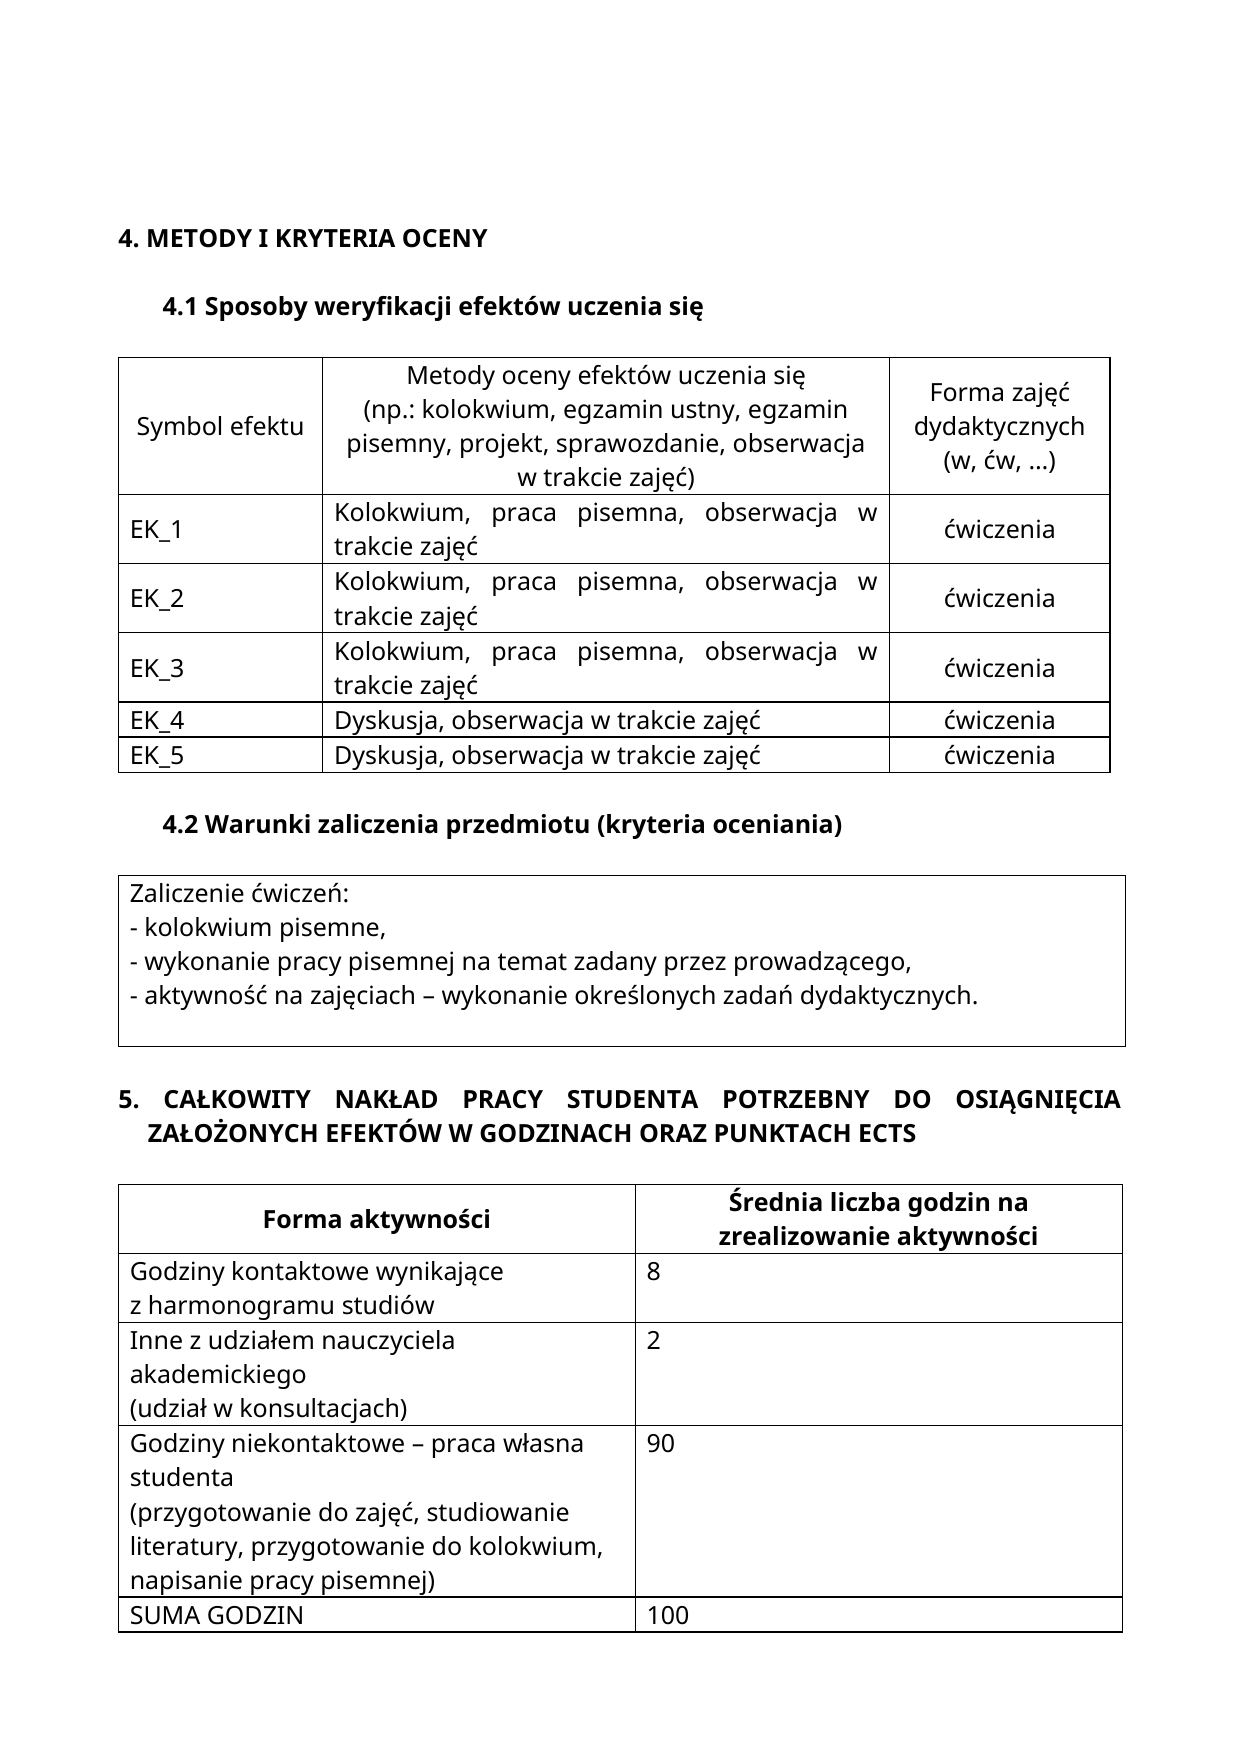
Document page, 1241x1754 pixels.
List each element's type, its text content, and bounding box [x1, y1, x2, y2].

table_cell EK_1 [119, 495, 322, 563]
table_header Średnia liczba godzin na zrealizowanie aktywności [636, 1185, 1122, 1253]
table_cell 8 [636, 1254, 1122, 1322]
table_cell Inne z udziałem nauczyciela akademickiego (udział w konsultacjach) [119, 1323, 635, 1425]
table_header Zaliczenie ćwiczeń: - kolokwium pisemne, - wykonanie pracy pisemnej na temat zadany przez prowadzącego, - aktywność na zajęciach – wykonanie określonych zadań dydaktycznych. [119, 876, 1125, 1046]
table_cell EK_2 [119, 564, 322, 632]
table_cell ćwiczenia [890, 738, 1109, 772]
table_cell SUMA GODZIN [119, 1598, 635, 1631]
table_cell EK_5 [119, 738, 322, 772]
table_cell ćwiczenia [890, 564, 1109, 632]
table_header Symbol efektu [119, 358, 322, 494]
table_cell Dyskusja, obserwacja w trakcie zajęć [323, 738, 889, 772]
text 4.1 Sposoby weryfikacji efektów uczenia się [162, 288, 1122, 322]
table_cell ćwiczenia [890, 633, 1109, 701]
table_cell ćwiczenia [890, 703, 1109, 736]
table_cell Kolokwium, praca pisemna, obserwacja w trakcie zajęć [323, 633, 889, 701]
table_cell EK_4 [119, 703, 322, 736]
table_cell 100 [636, 1598, 1122, 1631]
text 5. CAŁKOWITY NAKŁAD PRACY STUDENTA POTRZEBNY DO OSIĄGNIĘCIA ZAŁOŻONYCH EFEKTÓW W GODZINACH ORAZ PUNKTACH ECTS [118, 1081, 1122, 1149]
text 4. METODY I KRYTERIA OCENY [118, 220, 1122, 254]
table_cell Dyskusja, obserwacja w trakcie zajęć [323, 703, 889, 736]
table_cell Godziny niekontaktowe – praca własna studenta (przygotowanie do zajęć, studiowanie literatury, przygotowanie do kolokwium, napisanie pracy pisemnej) [119, 1426, 635, 1596]
table_cell ćwiczenia [890, 495, 1109, 563]
table_cell Godziny kontaktowe wynikające z harmonogramu studiów [119, 1254, 635, 1322]
table_cell Kolokwium, praca pisemna, obserwacja w trakcie zajęć [323, 495, 889, 563]
table_cell 2 [636, 1323, 1122, 1425]
table_header Metody oceny efektów uczenia się (np.: kolokwium, egzamin ustny, egzamin pisemny, projekt, sprawozdanie, obserwacja w trakcie zajęć) [323, 358, 889, 494]
table_header Forma zajęć dydaktycznych (w, ćw, …) [890, 358, 1109, 494]
table_header Forma aktywności [119, 1185, 635, 1253]
table_cell Kolokwium, praca pisemna, obserwacja w trakcie zajęć [323, 564, 889, 632]
table_cell 90 [636, 1426, 1122, 1596]
table_cell EK_3 [119, 633, 322, 701]
text 4.2 Warunki zaliczenia przedmiotu (kryteria oceniania) [162, 807, 1122, 841]
